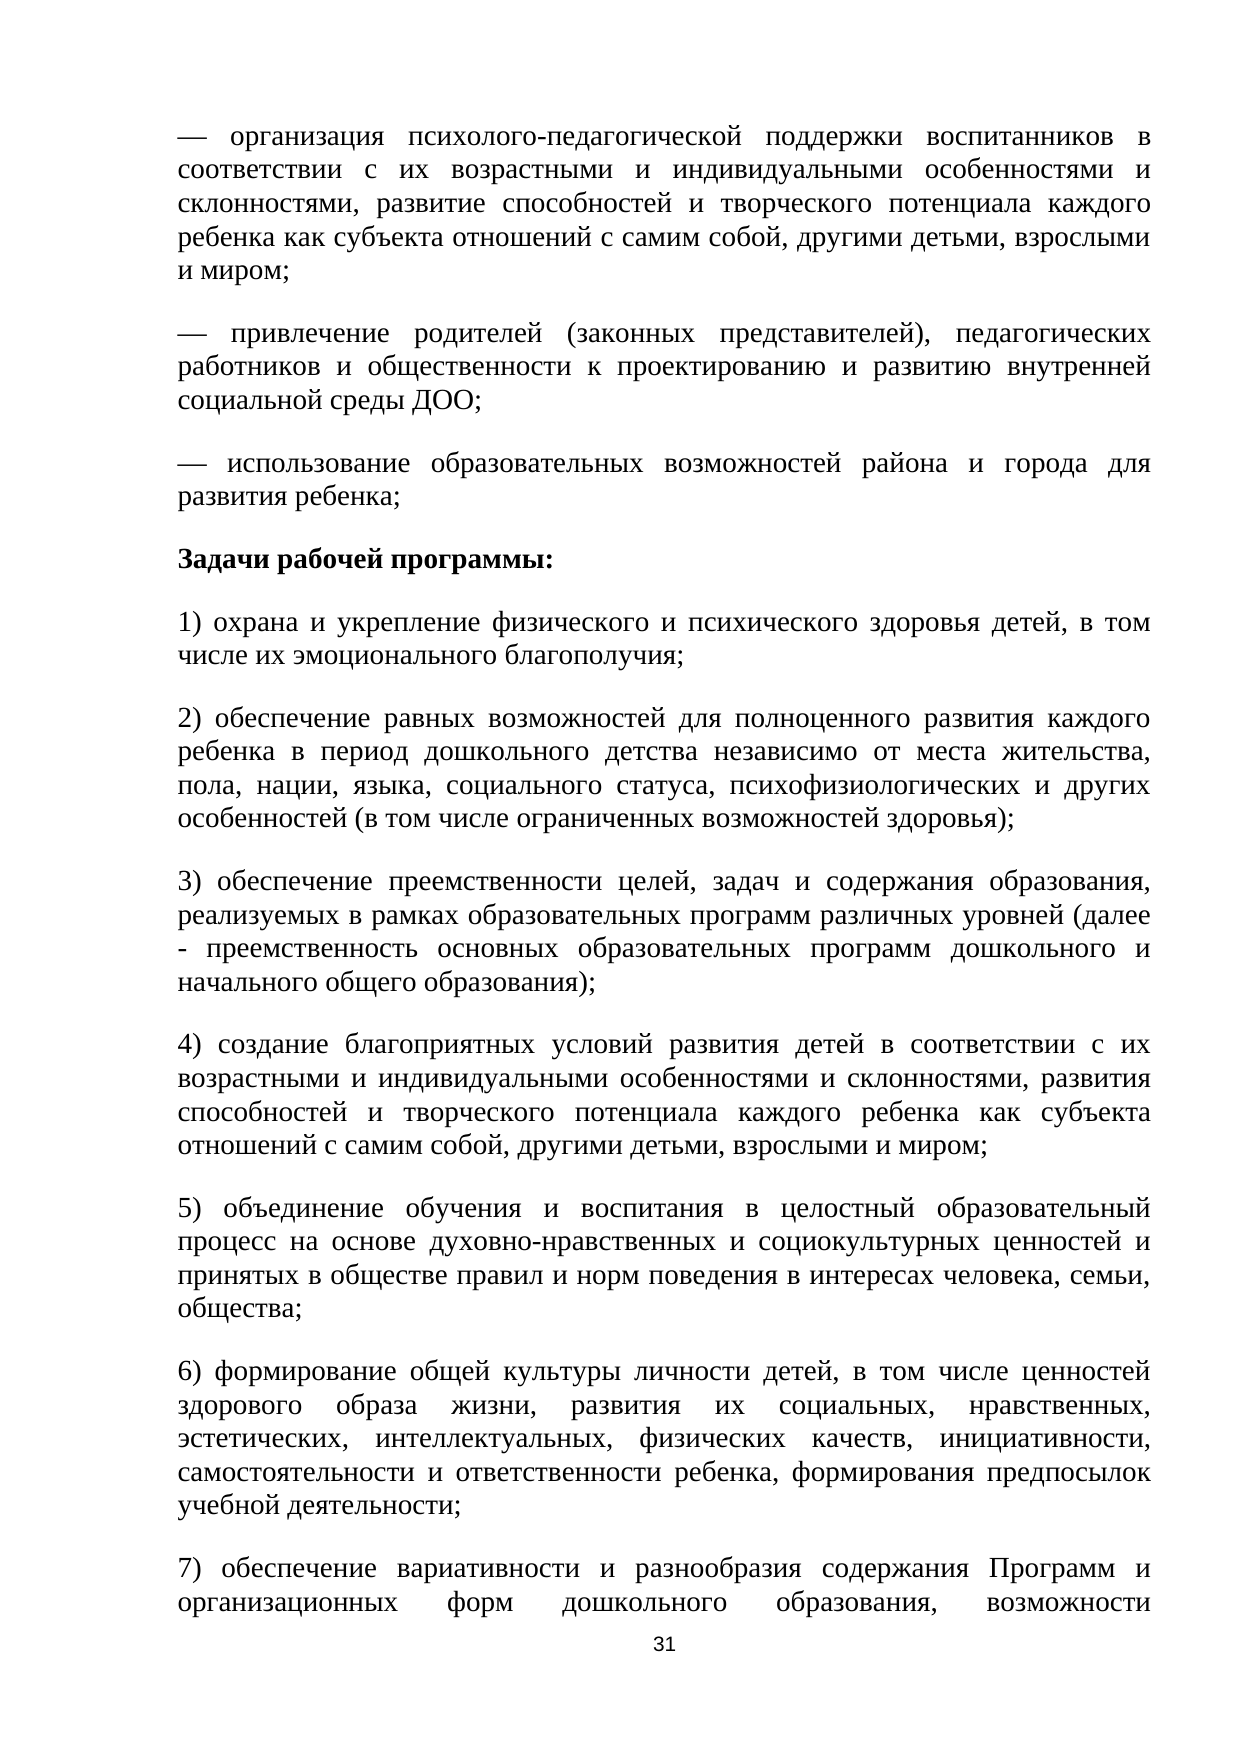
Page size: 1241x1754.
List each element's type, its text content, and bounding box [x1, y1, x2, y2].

text Задачи рабочей программы: [177, 541, 1152, 574]
text 5) объединение обучения и воспитания в целостный образовательный процесс на основе духовно-нравственных и социокультурных ценностей и принятых в обществе правил и норм поведения в интересах человека, семьи, общества; [177, 1190, 1152, 1324]
text 2) обеспечение равных возможностей для полноценного развития каждого ребенка в период дошкольного детства независимо от места жительства, пола, нации, языка, социального статуса, психофизиологических и других особенностей (в том числе ограниченных возможностей здоровья); [177, 700, 1152, 834]
text — использование образовательных возможностей района и города для развития ребенка; [177, 445, 1152, 512]
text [177, 1550, 1152, 1617]
text 4) создание благоприятных условий развития детей в соответствии с их возрастными и индивидуальными особенностями и склонностями, развития способностей и творческого потенциала каждого ребенка как субъекта отношений с самим собой, другими детьми, взрослыми и миром; [177, 1027, 1152, 1161]
text — организация психолого-педагогической поддержки воспитанников в соответствии с их возрастными и индивидуальными особенностями и склонностями, развитие способностей и творческого потенциала каждого ребенка как субъекта отношений с самим собой, другими детьми, взрослыми и миром; [177, 118, 1152, 286]
text 3) обеспечение преемственности целей, задач и содержания образования, реализуемых в рамках образовательных программ различных уровней (далее - преемственность основных образовательных программ дошкольного и начального общего образования); [177, 863, 1152, 997]
text 1) охрана и укрепление физического и психического здоровья детей, в том числе их эмоционального благополучия; [177, 604, 1152, 671]
text — привлечение родителей (законных представителей), педагогических работников и общественности к проектированию и развитию внутренней социальной среды ДОО; [177, 315, 1152, 416]
text 6) формирование общей культуры личности детей, в том числе ценностей здорового образа жизни, развития их социальных, нравственных, эстетических, интеллектуальных, физических качеств, инициативности, самостоятельности и ответственности ребенка, формирования предпосылок учебной деятельности; [177, 1353, 1152, 1521]
